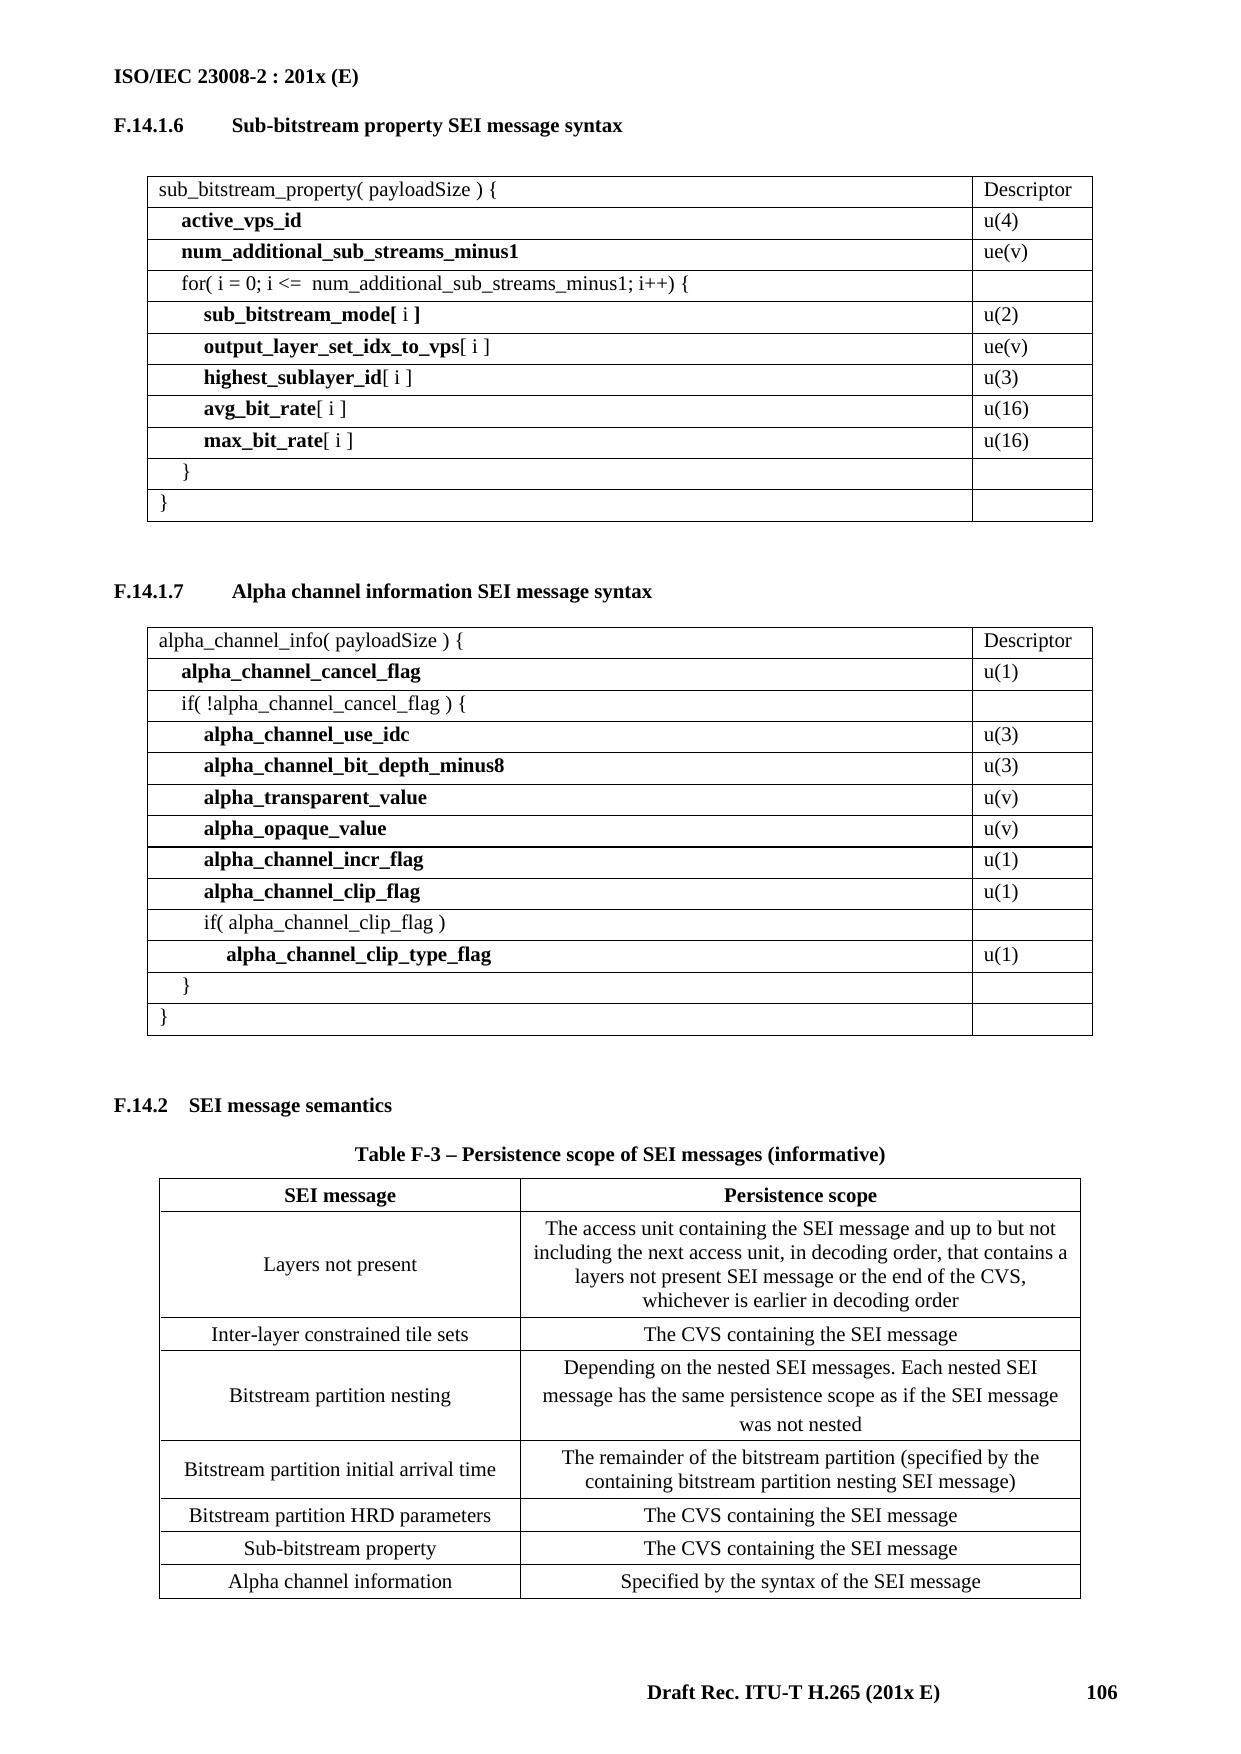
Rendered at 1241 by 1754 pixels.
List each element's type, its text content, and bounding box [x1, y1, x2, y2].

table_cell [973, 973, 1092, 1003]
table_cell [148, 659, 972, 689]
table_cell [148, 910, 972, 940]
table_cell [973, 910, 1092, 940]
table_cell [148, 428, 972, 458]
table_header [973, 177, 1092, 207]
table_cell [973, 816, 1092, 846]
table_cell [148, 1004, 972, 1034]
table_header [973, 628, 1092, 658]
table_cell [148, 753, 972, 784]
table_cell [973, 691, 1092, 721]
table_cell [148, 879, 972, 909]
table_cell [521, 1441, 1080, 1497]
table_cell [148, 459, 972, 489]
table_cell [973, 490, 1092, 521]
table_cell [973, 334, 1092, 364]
list Alpha channel information SEI message syntax [113, 579, 1127, 603]
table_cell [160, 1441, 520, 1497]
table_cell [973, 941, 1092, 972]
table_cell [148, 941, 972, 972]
list Sub-bitstream property SEI message syntax [113, 113, 1127, 137]
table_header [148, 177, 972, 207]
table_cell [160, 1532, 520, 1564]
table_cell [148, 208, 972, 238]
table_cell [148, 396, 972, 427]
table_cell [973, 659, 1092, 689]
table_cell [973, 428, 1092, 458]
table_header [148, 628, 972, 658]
list SEI message semantics [113, 1093, 1127, 1117]
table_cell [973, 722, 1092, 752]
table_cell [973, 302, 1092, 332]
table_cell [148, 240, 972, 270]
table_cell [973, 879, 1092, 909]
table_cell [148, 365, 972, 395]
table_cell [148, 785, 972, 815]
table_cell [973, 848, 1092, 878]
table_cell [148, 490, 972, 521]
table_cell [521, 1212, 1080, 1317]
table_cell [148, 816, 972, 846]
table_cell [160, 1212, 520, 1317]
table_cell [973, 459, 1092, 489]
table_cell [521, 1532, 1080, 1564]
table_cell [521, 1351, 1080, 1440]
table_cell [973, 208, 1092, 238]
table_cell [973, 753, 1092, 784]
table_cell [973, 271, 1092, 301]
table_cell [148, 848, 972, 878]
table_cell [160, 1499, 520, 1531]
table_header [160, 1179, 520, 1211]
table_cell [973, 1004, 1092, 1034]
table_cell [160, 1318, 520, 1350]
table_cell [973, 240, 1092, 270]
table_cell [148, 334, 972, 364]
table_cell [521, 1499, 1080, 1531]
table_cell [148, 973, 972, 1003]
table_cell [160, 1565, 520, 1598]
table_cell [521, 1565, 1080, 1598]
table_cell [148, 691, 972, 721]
text Table F-3 – Persistence scope of SEI messages (informative) [113, 1142, 1127, 1166]
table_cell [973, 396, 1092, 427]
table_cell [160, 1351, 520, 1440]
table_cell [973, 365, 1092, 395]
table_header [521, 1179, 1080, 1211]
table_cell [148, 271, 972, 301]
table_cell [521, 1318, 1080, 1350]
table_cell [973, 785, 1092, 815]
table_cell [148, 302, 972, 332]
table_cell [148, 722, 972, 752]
